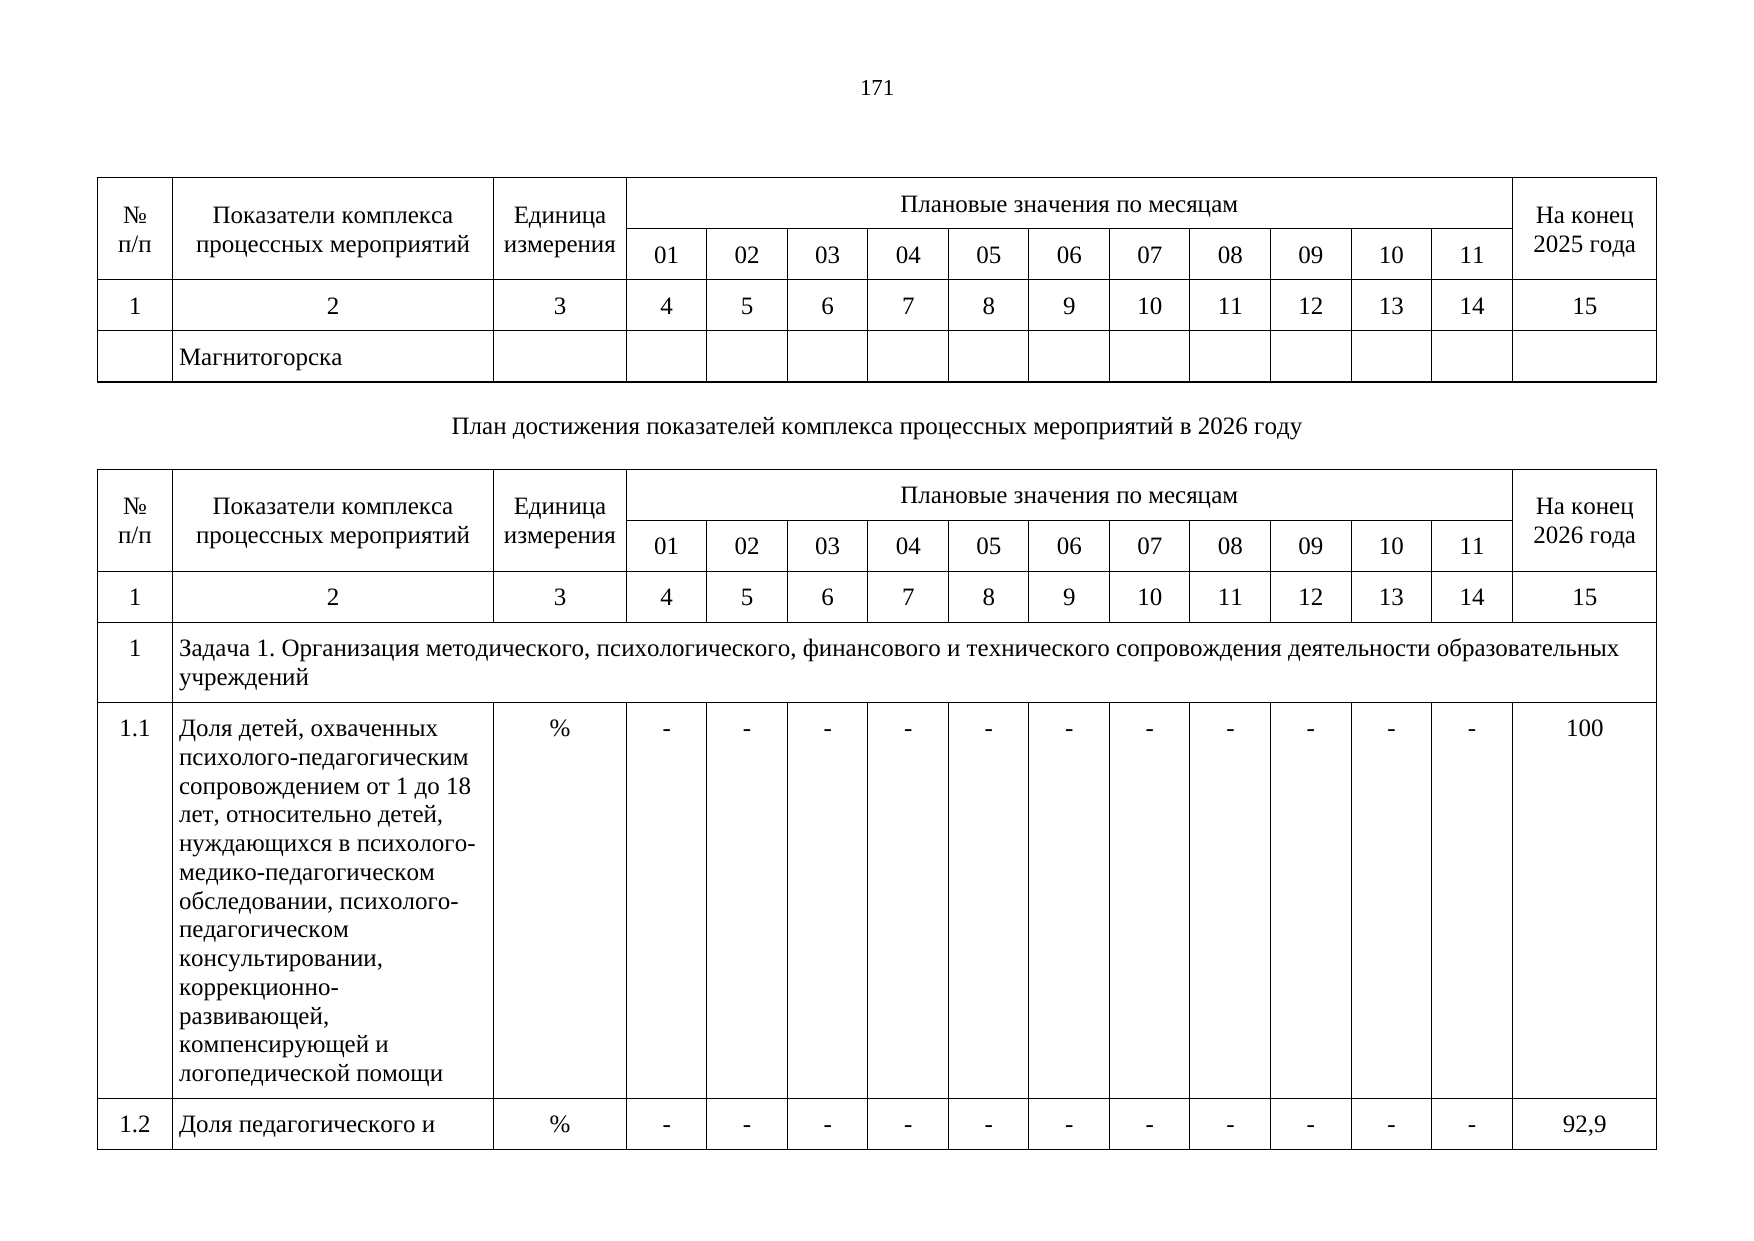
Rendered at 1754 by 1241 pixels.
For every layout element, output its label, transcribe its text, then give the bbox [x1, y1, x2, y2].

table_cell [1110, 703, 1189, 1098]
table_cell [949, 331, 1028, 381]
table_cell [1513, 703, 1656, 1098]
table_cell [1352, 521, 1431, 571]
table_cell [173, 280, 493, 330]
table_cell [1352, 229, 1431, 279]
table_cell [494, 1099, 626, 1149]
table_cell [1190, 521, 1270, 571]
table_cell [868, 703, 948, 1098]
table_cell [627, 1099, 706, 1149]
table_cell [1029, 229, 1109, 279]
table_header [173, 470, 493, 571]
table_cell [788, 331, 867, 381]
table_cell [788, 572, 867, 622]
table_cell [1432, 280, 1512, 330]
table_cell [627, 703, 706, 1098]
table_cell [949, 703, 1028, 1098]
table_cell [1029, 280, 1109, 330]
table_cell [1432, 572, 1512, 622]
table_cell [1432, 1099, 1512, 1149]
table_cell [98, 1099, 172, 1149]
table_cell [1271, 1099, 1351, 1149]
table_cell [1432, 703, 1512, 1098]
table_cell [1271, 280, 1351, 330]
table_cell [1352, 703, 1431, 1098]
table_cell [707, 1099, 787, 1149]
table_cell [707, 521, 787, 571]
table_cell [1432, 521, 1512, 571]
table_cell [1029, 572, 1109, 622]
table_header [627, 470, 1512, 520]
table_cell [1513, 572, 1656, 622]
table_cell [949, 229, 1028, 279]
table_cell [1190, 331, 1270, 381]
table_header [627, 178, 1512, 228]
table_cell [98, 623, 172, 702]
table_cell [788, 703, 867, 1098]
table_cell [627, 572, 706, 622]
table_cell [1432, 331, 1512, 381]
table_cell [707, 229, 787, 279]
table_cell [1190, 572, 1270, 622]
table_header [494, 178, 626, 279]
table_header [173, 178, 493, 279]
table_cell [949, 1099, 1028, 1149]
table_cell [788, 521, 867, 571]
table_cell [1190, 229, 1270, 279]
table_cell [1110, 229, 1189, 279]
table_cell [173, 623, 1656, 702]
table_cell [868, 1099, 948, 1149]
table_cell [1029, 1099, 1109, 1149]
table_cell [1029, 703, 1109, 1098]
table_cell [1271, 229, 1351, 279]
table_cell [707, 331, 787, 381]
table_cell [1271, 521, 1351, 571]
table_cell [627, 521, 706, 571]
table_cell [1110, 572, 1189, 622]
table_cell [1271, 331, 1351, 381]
text План достижения показателей комплекса процессных мероприятий в 2026 году [118, 411, 1636, 440]
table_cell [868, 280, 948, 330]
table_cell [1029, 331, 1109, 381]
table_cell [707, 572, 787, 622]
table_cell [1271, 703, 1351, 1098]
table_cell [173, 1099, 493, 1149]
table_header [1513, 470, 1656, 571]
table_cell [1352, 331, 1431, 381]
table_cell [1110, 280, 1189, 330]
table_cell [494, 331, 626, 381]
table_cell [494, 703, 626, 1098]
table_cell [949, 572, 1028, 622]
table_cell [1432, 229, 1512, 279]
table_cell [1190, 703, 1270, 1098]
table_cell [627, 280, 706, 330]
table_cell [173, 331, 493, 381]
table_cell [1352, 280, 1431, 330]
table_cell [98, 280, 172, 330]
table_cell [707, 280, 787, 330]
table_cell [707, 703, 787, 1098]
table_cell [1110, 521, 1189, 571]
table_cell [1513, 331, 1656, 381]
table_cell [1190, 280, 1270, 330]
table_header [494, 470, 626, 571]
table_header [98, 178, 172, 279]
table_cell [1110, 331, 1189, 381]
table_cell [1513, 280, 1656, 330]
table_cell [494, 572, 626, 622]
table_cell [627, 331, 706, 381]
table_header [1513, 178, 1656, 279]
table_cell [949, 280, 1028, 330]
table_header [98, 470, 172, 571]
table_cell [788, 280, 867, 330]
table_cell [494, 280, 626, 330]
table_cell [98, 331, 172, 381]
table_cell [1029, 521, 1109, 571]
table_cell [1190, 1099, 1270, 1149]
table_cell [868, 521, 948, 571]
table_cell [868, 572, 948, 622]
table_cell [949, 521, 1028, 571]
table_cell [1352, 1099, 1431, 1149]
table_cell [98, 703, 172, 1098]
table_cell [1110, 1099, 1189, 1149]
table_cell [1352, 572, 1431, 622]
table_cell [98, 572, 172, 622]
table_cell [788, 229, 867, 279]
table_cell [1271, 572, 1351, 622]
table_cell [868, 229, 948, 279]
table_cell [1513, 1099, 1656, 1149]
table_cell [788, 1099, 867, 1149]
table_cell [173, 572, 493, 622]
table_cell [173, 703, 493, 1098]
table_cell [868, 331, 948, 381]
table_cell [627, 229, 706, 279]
